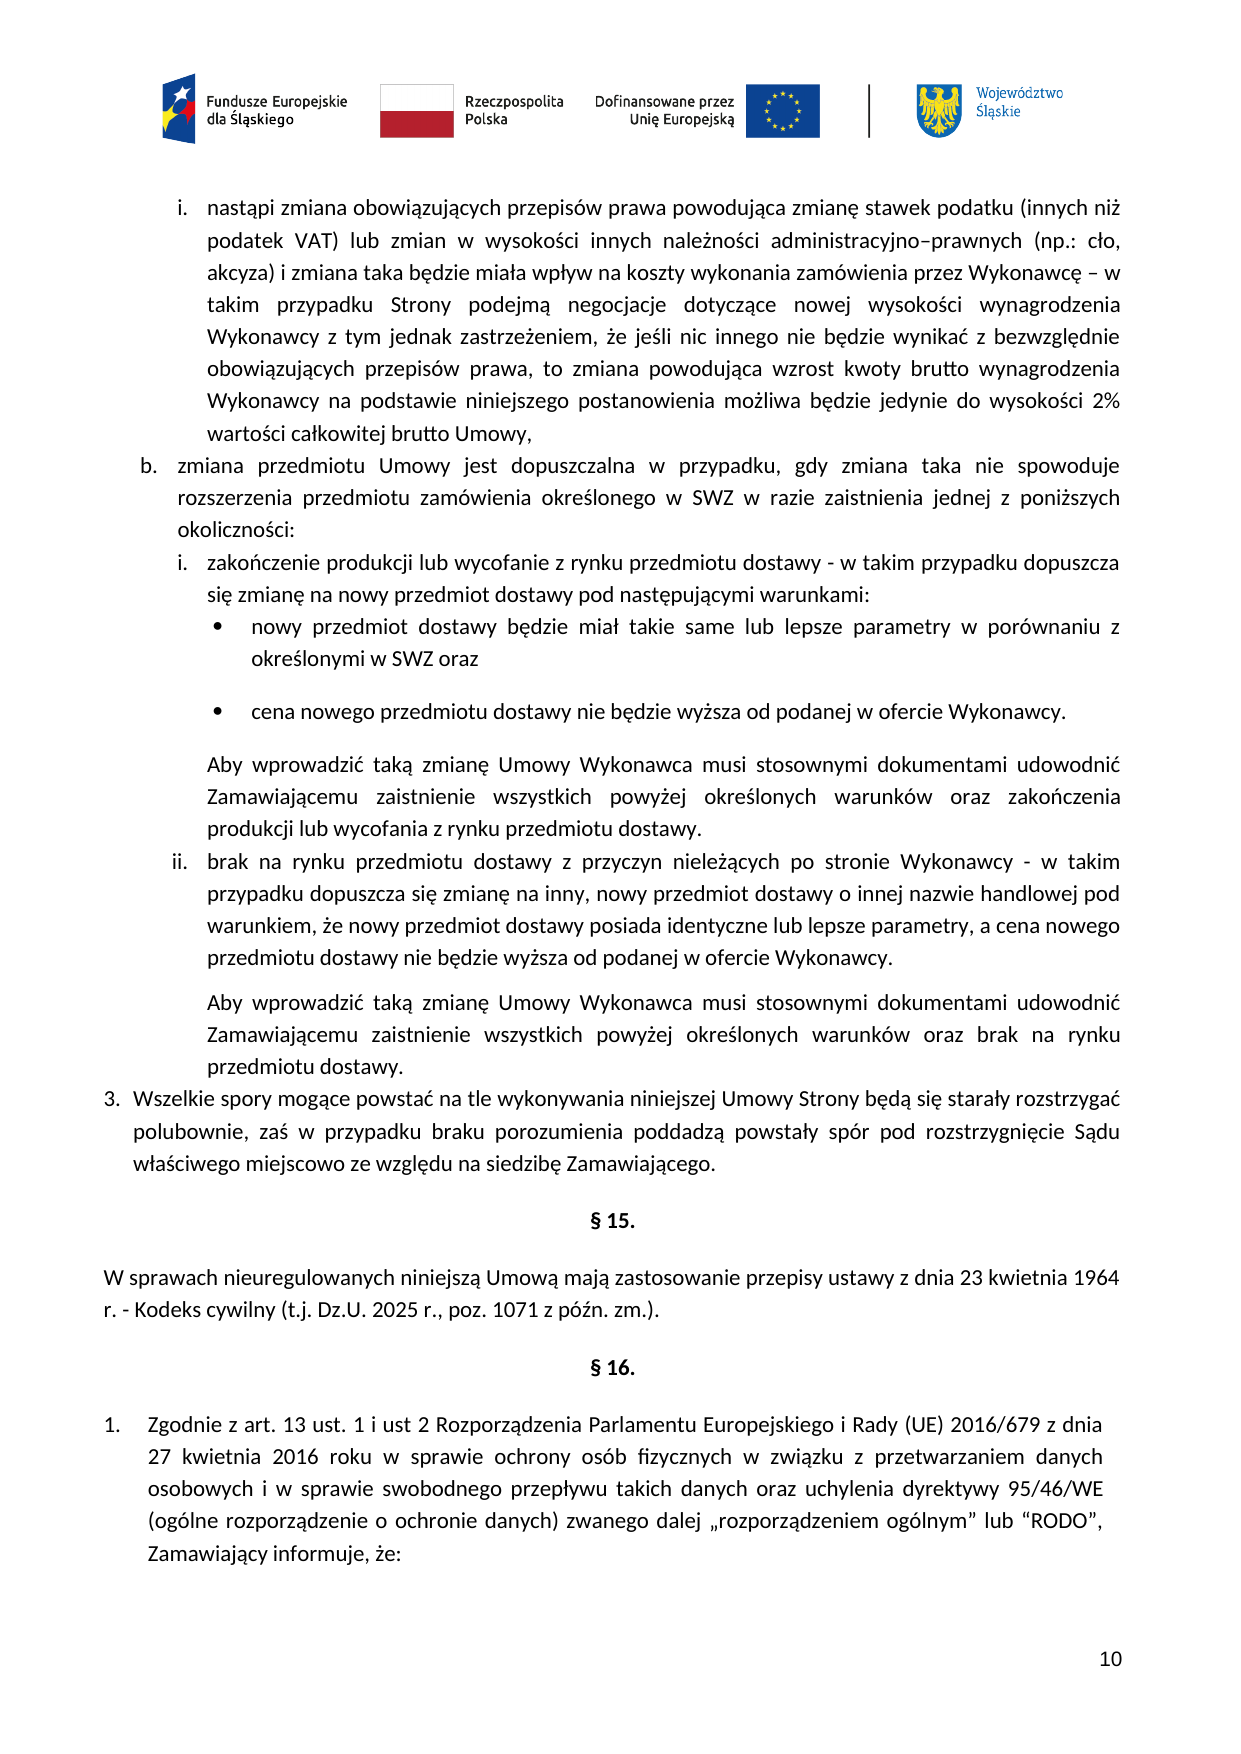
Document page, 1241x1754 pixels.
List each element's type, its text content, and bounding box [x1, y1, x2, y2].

list nowy przedmiot dostawy będzie miał takie same lub lepsze parametry w porównaniu z określonymi w SWZ oraz [213, 612, 1122, 672]
list Aby wprowadzić taką zmianę Umowy Wykonawca musi stosownymi dokumentami udowodnić Zamawiającemu zaistnienie wszystkich powyżej określonych warunków oraz zakończenia produkcji lub wycofania z rynku przedmiotu dostawy. [207, 750, 1122, 843]
list Aby wprowadzić taką zmianę Umowy Wykonawca musi stosownymi dokumentami udowodnić Zamawiającemu zaistnienie wszystkich powyżej określonych warunków oraz brak na rynku przedmiotu dostawy. [207, 988, 1122, 1080]
picture [162, 73, 1063, 144]
text W sprawach nieuregulowanych niniejszą Umową mają zastosowanie przepisy ustawy z dnia 23 kwietnia 1964 r. - Kodeks cywilny (t.j. Dz.U. 2025 r., poz. 1071 z późn. zm.). [103, 1263, 1122, 1323]
list zakończenie produkcji lub wycofanie z rynku przedmiotu dostawy - w takim przypadku dopuszcza się zmianę na nowy przedmiot dostawy pod następującymi warunkami: [188, 548, 1122, 608]
list brak na rynku przedmiotu dostawy z przyczyn nieleżących po stronie Wykonawcy - w takim przypadku dopuszcza się zmianę na inny, nowy przedmiot dostawy o innej nazwie handlowej pod warunkiem, że nowy przedmiot dostawy posiada identyczne lub lepsze parametry, a cena nowego przedmiotu dostawy nie będzie wyższa od podanej w ofercie Wykonawcy. [188, 847, 1122, 971]
text § 15. [103, 1206, 1122, 1234]
list Zgodnie z art. 13 ust. 1 i ust 2 Rozporządzenia Parlamentu Europejskiego i Rady (UE) 2016/679 z dnia 27 kwietnia 2016 roku w sprawie ochrony osób fizycznych w związku z przetwarzaniem danych osobowych i w sprawie swobodnego przepływu takich danych oraz uchylenia dyrektywy 95/46/WE (ogólne rozporządzenie o ochronie danych) zwanego dalej „rozporządzeniem ogólnym” lub “RODO”, Zamawiający informuje, że: [103, 1410, 1105, 1567]
list Wszelkie spory mogące powstać na tle wykonywania niniejszej Umowy Strony będą się starały rozstrzygać polubownie, zaś w przypadku braku porozumienia poddadzą powstały spór pod rozstrzygnięcie Sądu właściwego miejscowo ze względu na siedzibę Zamawiającego. [103, 1084, 1122, 1177]
list nastąpi zmiana obowiązujących przepisów prawa powodująca zmianę stawek podatku (innych niż podatek VAT) lub zmian w wysokości innych należności administracyjno–prawnych (np.: cło, akcyza) i zmiana taka będzie miała wpływ na koszty wykonania zamówienia przez Wykonawcę – w takim przypadku Strony podejmą negocjacje dotyczące nowej wysokości wynagrodzenia Wykonawcy z tym jednak zastrzeżeniem, że jeśli nic innego nie będzie wynikać z bezwzględnie obowiązujących przepisów prawa, to zmiana powodująca wzrost kwoty brutto wynagrodzenia Wykonawcy na podstawie niniejszego postanowienia możliwa będzie jedynie do wysokości 2% wartości całkowitej brutto Umowy, [188, 193, 1122, 447]
text § 16. [103, 1353, 1122, 1381]
list zmiana przedmiotu Umowy jest dopuszczalna w przypadku, gdy zmiana taka nie spowoduje rozszerzenia przedmiotu zamówienia określonego w SWZ w razie zaistnienia jednej z poniższych okoliczności: [140, 451, 1122, 543]
list cena nowego przedmiotu dostawy nie będzie wyższa od podanej w ofercie Wykonawcy. [213, 697, 1122, 725]
